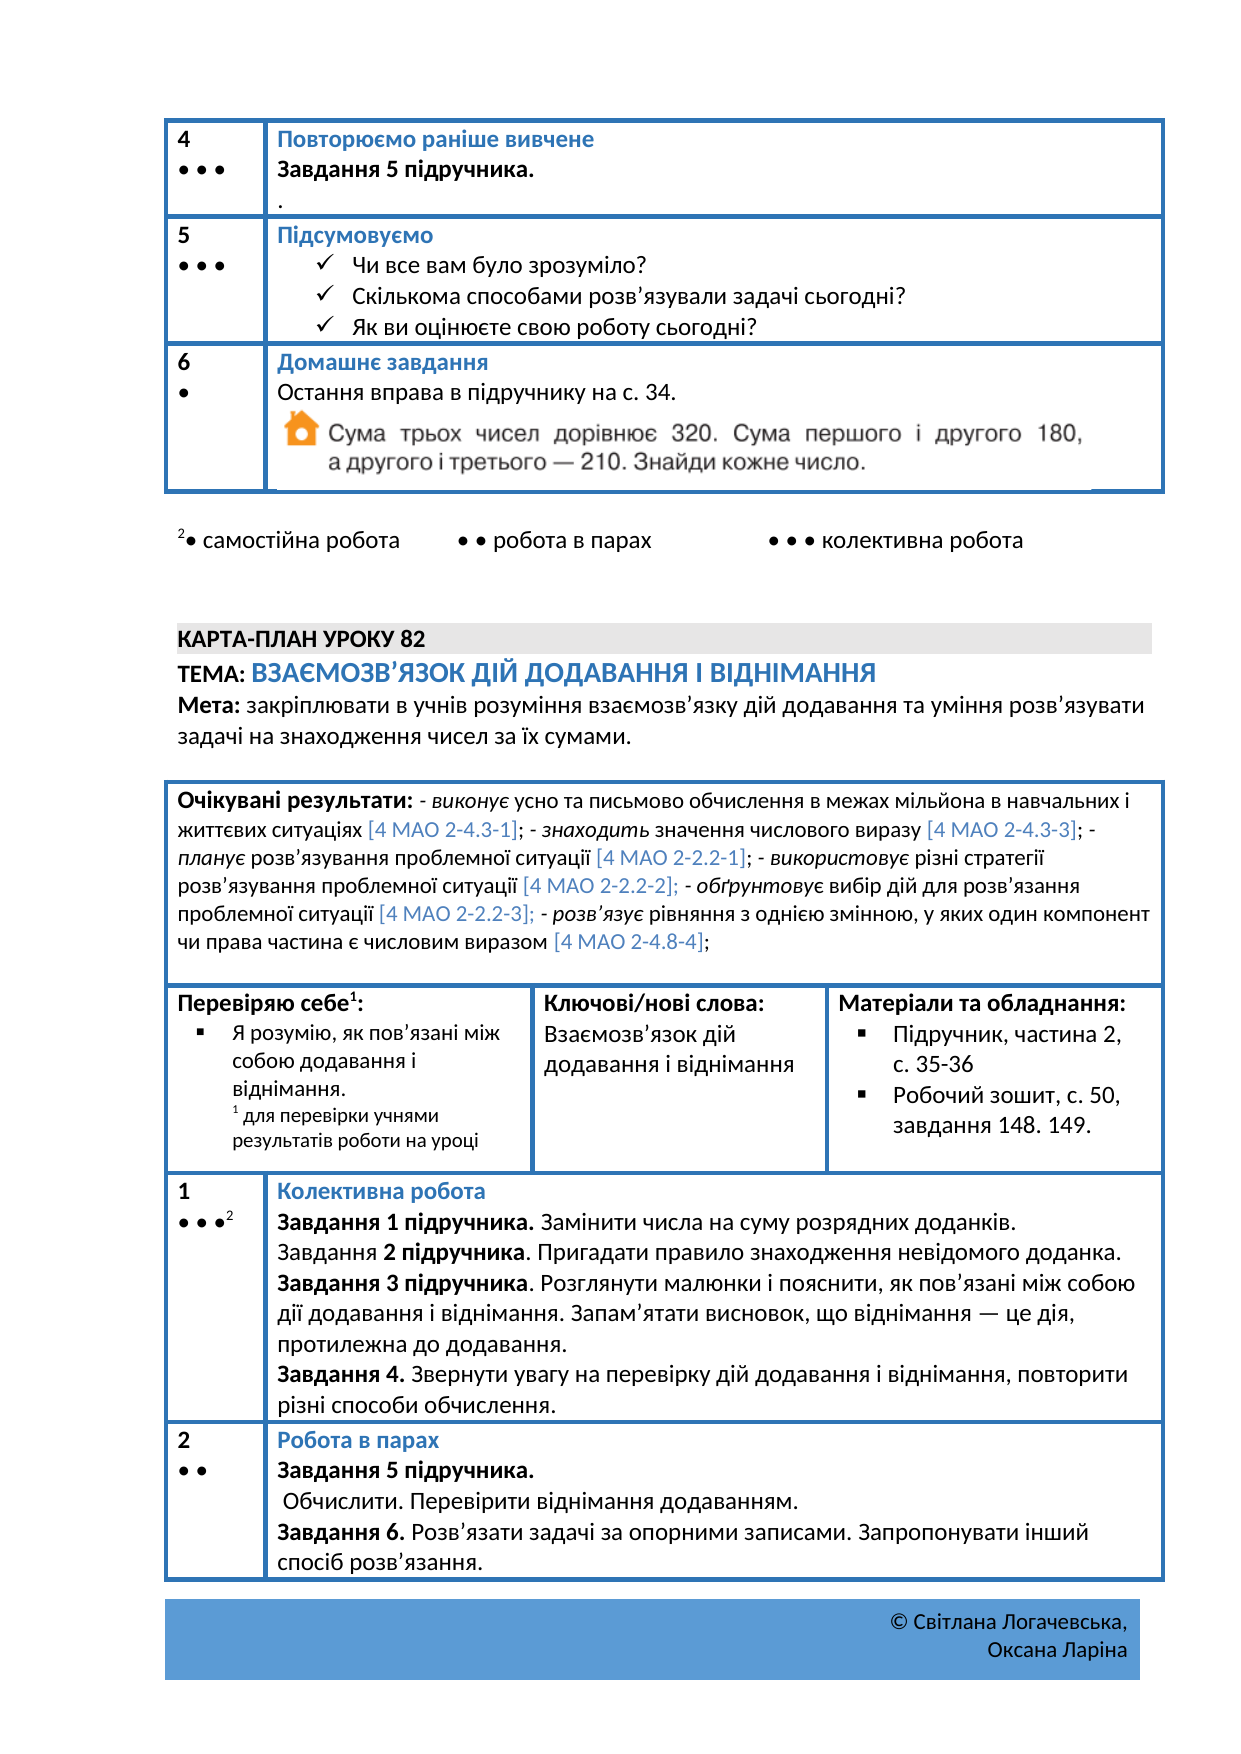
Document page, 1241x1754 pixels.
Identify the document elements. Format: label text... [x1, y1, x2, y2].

text 2• самостійна робота • • робота в парах • • • колективна робота [177, 524, 1152, 555]
table_cell 5 • • • [168, 219, 263, 341]
text ТЕМА: ВЗАЄМОЗВ’ЯЗОК ДІЙ ДОДАВАННЯ І ВІДНІМАННЯ [177, 654, 1152, 690]
table_cell Колективна робота Завдання 1 підручника. Замінити числа на суму розрядних доданків. Завдання 2 підручника. Пригадати правило знаходження невідомого доданка. Завдання 3 підручника. Розглянути малюнки і пояснити, як пов’язані між собою дії додавання і віднімання. Запам’ятати висновок, що віднімання — це дія, протилежна до додавання. Завдання 4. Звернути увагу на перевірку дій додавання і віднімання, повторити різні способи обчислення. [268, 1175, 1161, 1419]
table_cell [268, 1424, 1161, 1577]
picture [277, 406, 1092, 490]
table_cell 2 • • [168, 1424, 263, 1577]
table_cell Домашнє завдання Остання вправа в підручнику на с. 34. [268, 346, 1161, 489]
text КАРТА-ПЛАН УРОКУ 82 [177, 623, 1152, 654]
table_cell Перевіряю себе1: Я розумію, як пов’язані між собою додавання і віднімання. 1 для перевірки учнями результатів роботи на уроці [168, 988, 530, 1171]
text Мета: закріплювати в учнів розуміння взаємозв’язку дій додавання та уміння розв’язувати задачі на знаходження чисел за їх сумами. [177, 690, 1152, 751]
table_cell 1 • • •2 [168, 1175, 263, 1419]
table_cell 6 • [168, 346, 263, 489]
table_cell Матеріали та обладнання: Підручник, частина 2, с. 35-36 Робочий зошит, с. 50, завдання 148. 149. [829, 988, 1161, 1171]
table_cell 4 • • • [168, 123, 263, 214]
table_cell Підсумовуємо Чи все вам було зрозуміло? Скількома способами розв’язували задачі сьогодні? Як ви оцінюєте свою роботу сьогодні? [268, 219, 1161, 341]
table_cell Ключові/нові слова: Взаємозв’язок дій додавання і віднімання [535, 988, 825, 1171]
table_header Очікувані результати: - виконує усно та письмово обчислення в межах мільйона в навчальних і життєвих ситуаціях [4 МАО 2-4.3-1]; - знаходить значення числового виразу [4 МАО 2-4.3-3]; - планує розв’язування проблемної ситуації [4 МАО 2-2.2-1]; - використовує різні стратегії розв’язування проблемної ситуації [4 МАО 2-2.2-2]; - обґрунтовує вибір дій для розв’язання проблемної ситуації [4 МАО 2-2.2-3]; - розв’язує рівняння з однією змінною, у яких один компонент чи права частина є числовим виразом [4 МАО 2-4.8-4]; [168, 784, 1161, 983]
table_cell Повторюємо раніше вивчене Завдання 5 підручника. . [268, 123, 1161, 214]
